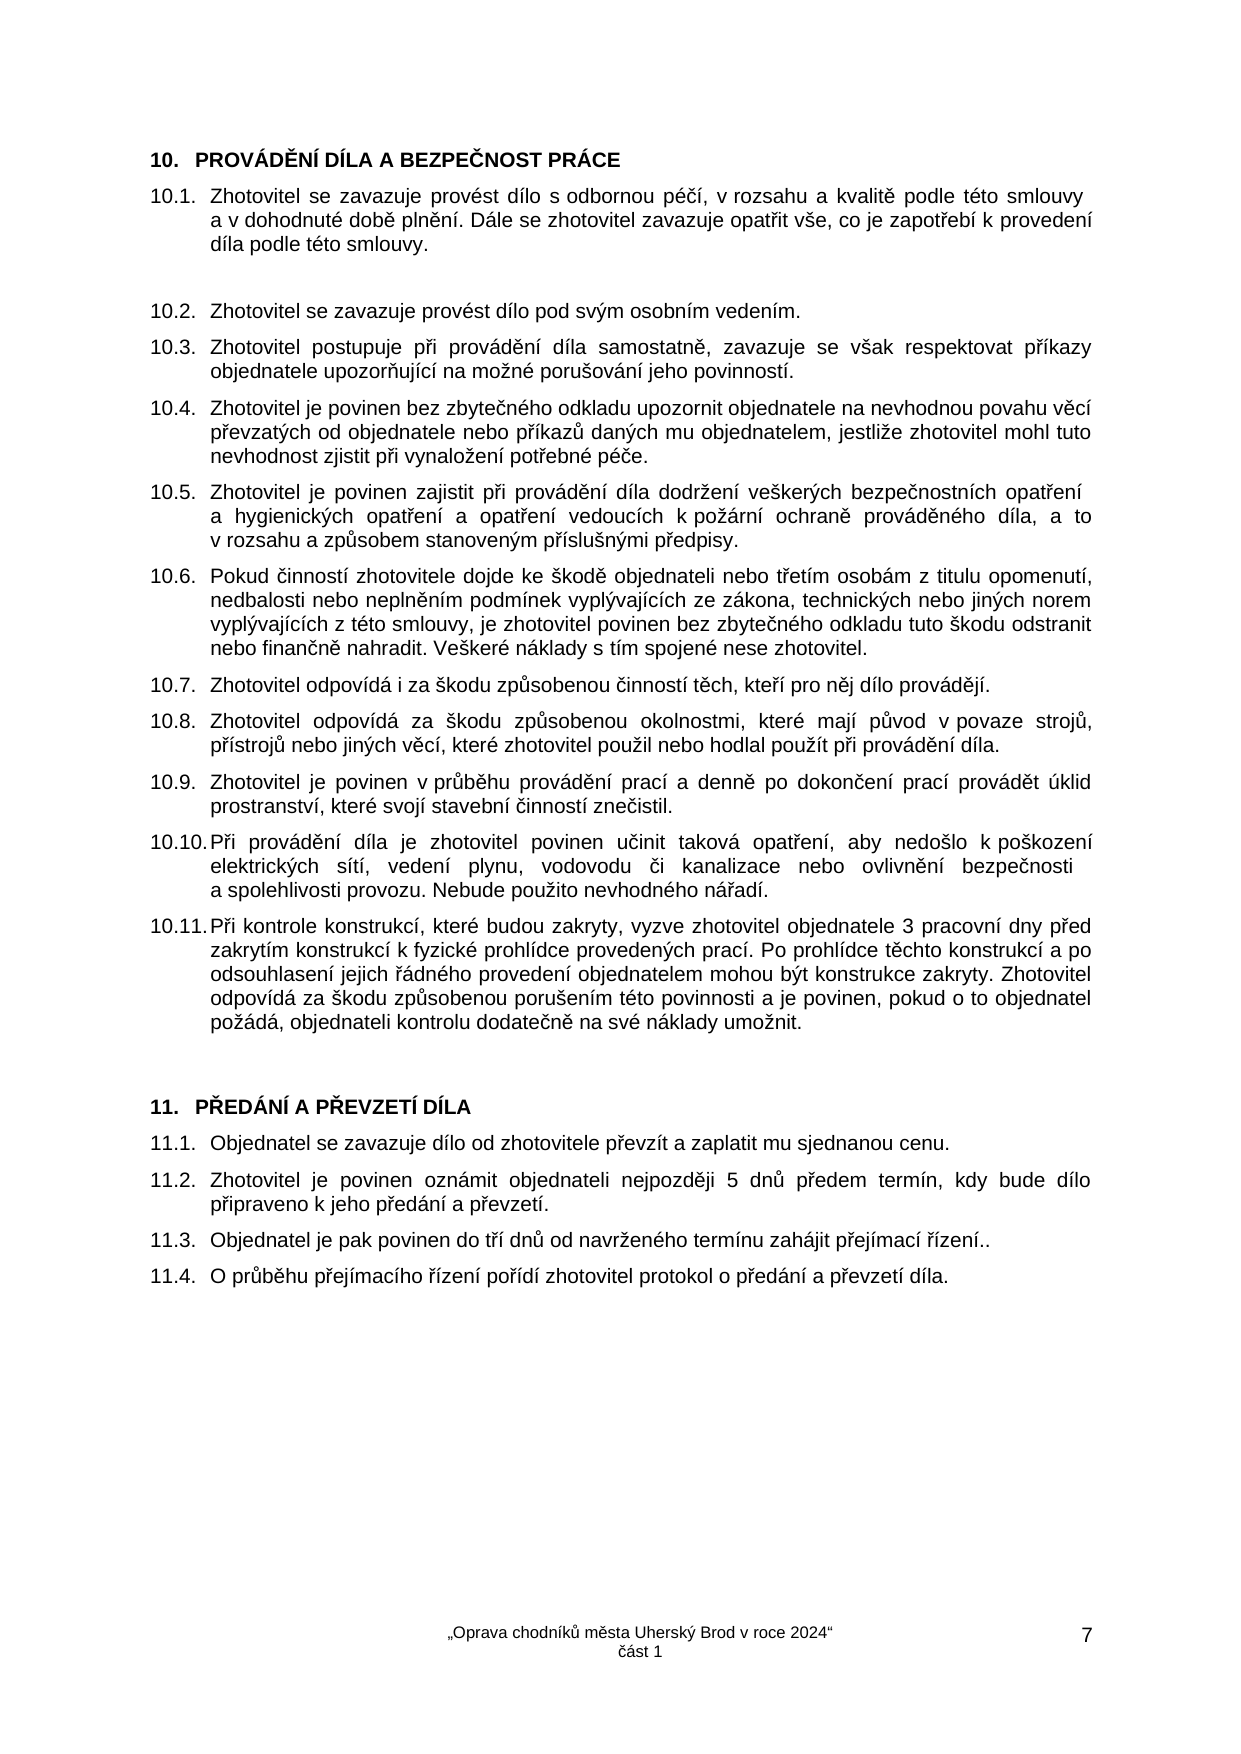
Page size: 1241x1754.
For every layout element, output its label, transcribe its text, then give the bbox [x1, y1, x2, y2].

subtitle Provádění díla a bezpečnost práce [150, 148, 1093, 172]
subtitle Pokud činností zhotovitele dojde ke škodě objednateli nebo třetím osobám z titulu opomenutí, nedbalosti nebo neplněním podmínek vyplývajících ze zákona, technických nebo jiných norem vyplývajících z této smlouvy, je zhotovitel povinen bez zbytečného odkladu tuto škodu odstranit nebo finančně nahradit. Veškeré náklady s tím spojené nese zhotovitel. [150, 564, 1093, 660]
subtitle Při provádění díla je zhotovitel povinen učinit taková opatření, aby nedošlo k poškození elektrických sítí, vedení plynu, vodovodu či kanalizace nebo ovlivnění bezpečnosti a spolehlivosti provozu. Nebude použito nevhodného nářadí. [150, 830, 1093, 902]
subtitle Zhotovitel je povinen zajistit při provádění díla dodržení veškerých bezpečnostních opatření a hygienických opatření a opatření vedoucích k požární ochraně prováděného díla, a to v rozsahu a způsobem stanoveným příslušnými předpisy. [150, 480, 1093, 552]
subtitle Zhotovitel je povinen v průběhu provádění prací a denně po dokončení prací provádět úklid prostranství, které svojí stavební činností znečistil. [150, 769, 1093, 817]
subtitle Objednatel je pak povinen do tří dnů od navrženého termínu zahájit přejímací řízení.. [150, 1228, 1093, 1252]
subtitle Zhotovitel je povinen bez zbytečného odkladu upozornit objednatele na nevhodnou povahu věcí převzatých od objednatele nebo příkazů daných mu objednatelem, jestliže zhotovitel mohl tuto nevhodnost zjistit při vynaložení potřebné péče. [150, 396, 1093, 467]
subtitle Zhotovitel postupuje při provádění díla samostatně, zavazuje se však respektovat příkazy objednatele upozorňující na možné porušování jeho povinností. [150, 335, 1093, 383]
subtitle Zhotovitel odpovídá za škodu způsobenou okolnostmi, které mají původ v povaze strojů, přístrojů nebo jiných věcí, které zhotovitel použil nebo hodlal použít při provádění díla. [150, 709, 1093, 757]
subtitle Objednatel se zavazuje dílo od zhotovitele převzít a zaplatit mu sjednanou cenu. [150, 1131, 1093, 1155]
subtitle Zhotovitel se zavazuje provést dílo pod svým osobním vedením. [150, 299, 1093, 323]
subtitle Předání a převzetí díla [150, 1094, 1093, 1118]
subtitle Zhotovitel odpovídá i za škodu způsobenou činností těch, kteří pro něj dílo provádějí. [150, 673, 1093, 697]
subtitle O průběhu přejímacího řízení pořídí zhotovitel protokol o předání a převzetí díla. [150, 1264, 1093, 1288]
subtitle Zhotovitel se zavazuje provést dílo s odbornou péčí, v rozsahu a kvalitě podle této smlouvy a v dohodnuté době plnění. Dále se zhotovitel zavazuje opatřit vše, co je zapotřebí k provedení díla podle této smlouvy. [150, 184, 1093, 256]
subtitle Při kontrole konstrukcí, které budou zakryty, vyzve zhotovitel objednatele 3 pracovní dny před zakrytím konstrukcí k fyzické prohlídce provedených prací. Po prohlídce těchto konstrukcí a po odsouhlasení jejich řádného provedení objednatelem mohou být konstrukce zakryty. Zhotovitel odpovídá za škodu způsobenou porušením této povinnosti a je povinen, pokud o to objednatel požádá, objednateli kontrolu dodatečně na své náklady umožnit. [150, 914, 1093, 1034]
subtitle Zhotovitel je povinen oznámit objednateli nejpozději 5 dnů předem termín, kdy bude dílo připraveno k jeho předání a převzetí. [150, 1167, 1093, 1215]
